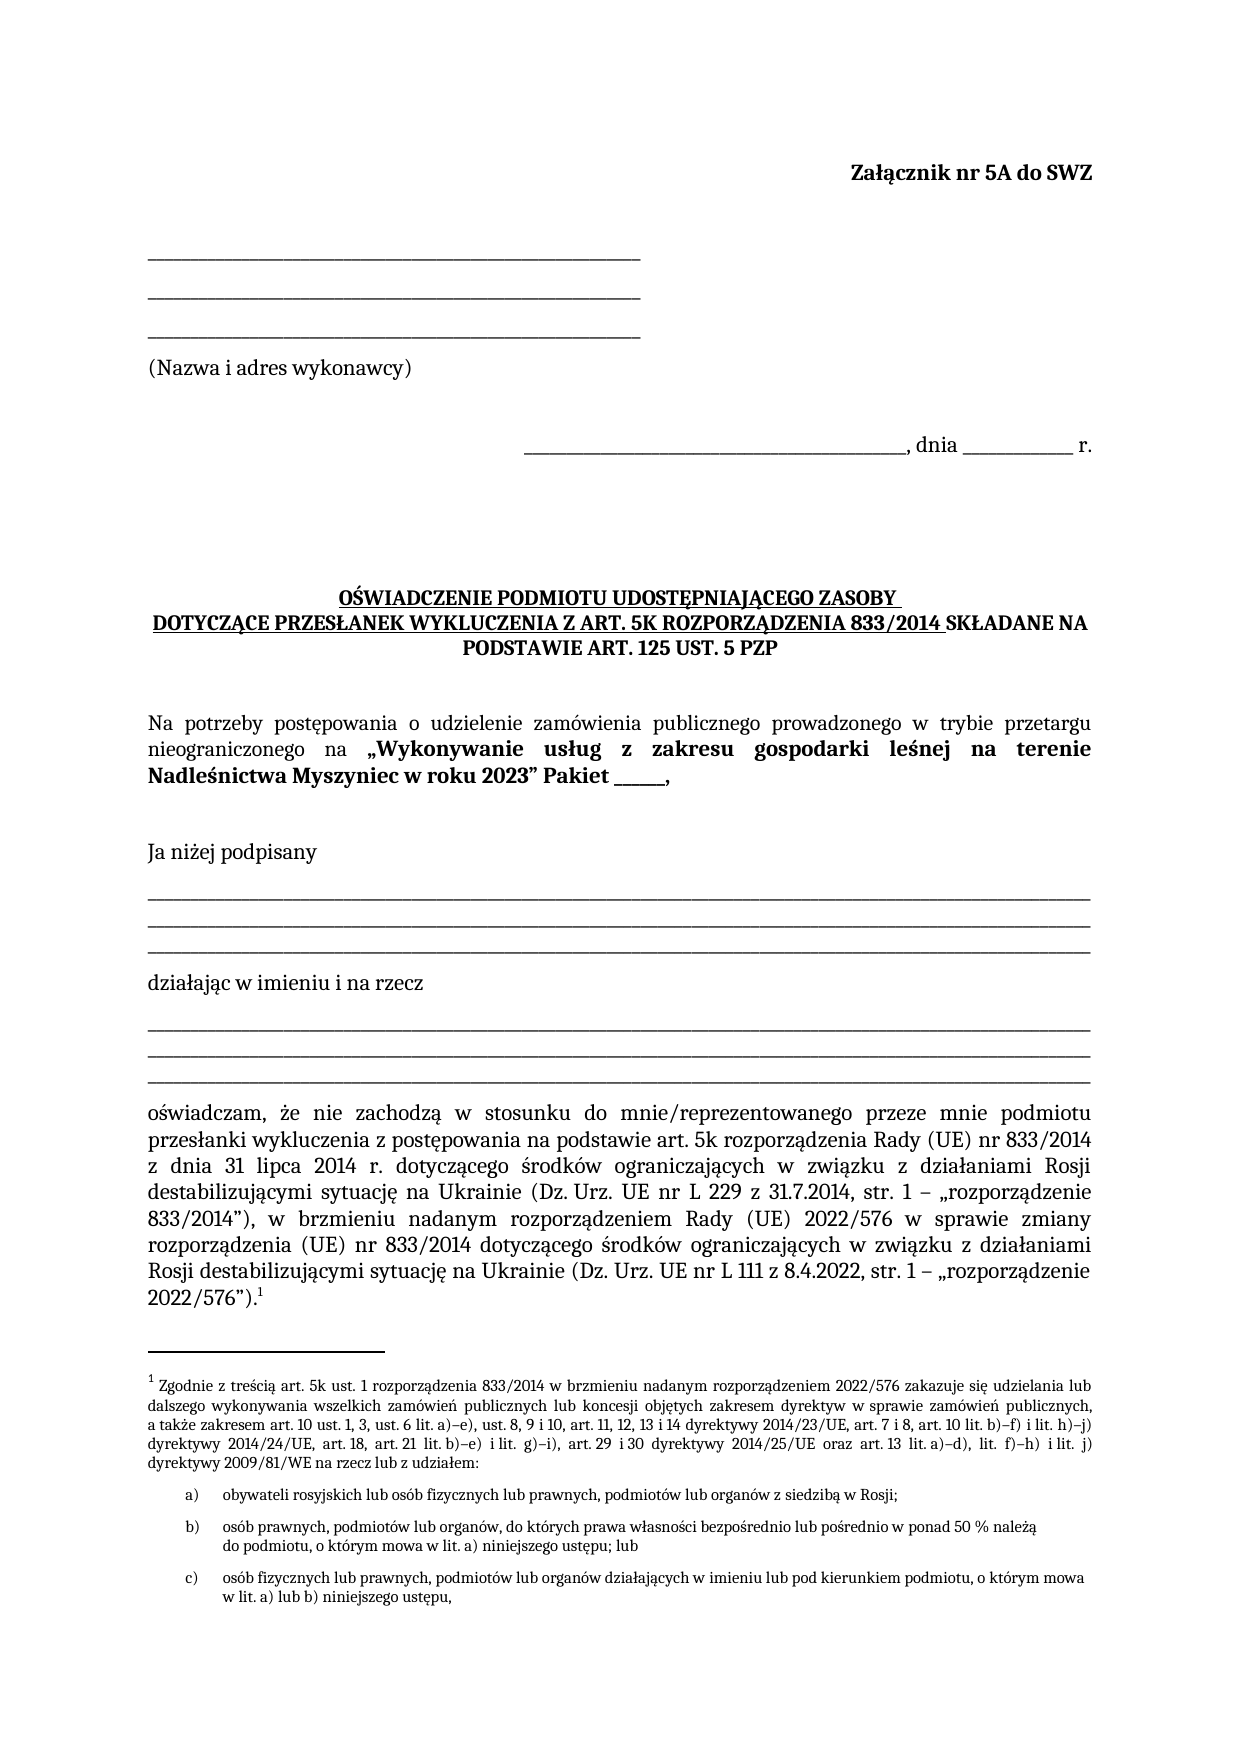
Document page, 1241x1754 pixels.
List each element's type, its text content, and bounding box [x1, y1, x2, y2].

text oświadczam, że nie zachodzą w stosunku do mnie/reprezentowanego przeze mnie podmiotu przesłanki wykluczenia z postępowania na podstawie art. 5k rozporządzenia Rady (UE) nr 833/2014 z dnia 31 lipca 2014 r. dotyczącego środków ograniczających w związku z działaniami Rosji destabilizującymi sytuację na Ukrainie (Dz. Urz. UE nr L 229 z 31.7.2014, str. 1 – „rozporządzenie 833/2014”), w brzmieniu nadanym rozporządzeniem Rady (UE) 2022/576 w sprawie zmiany rozporządzenia (UE) nr 833/2014 dotyczącego środków ograniczających w związku z działaniami Rosji destabilizującymi sytuację na Ukrainie (Dz. Urz. UE nr L 111 z 8.4.2022, str. 1 – „rozporządzenie 2022/576”). [148, 1100, 1093, 1311]
text OŚWIADCZENIE PODMIOTU UDOSTĘPNIAJĄCEGO ZASOBY DOTYCZĄCE PRZESŁANEK WYKLUCZENIA Z ART. 5K ROZPORZĄDZENIA 833/2014 SKŁADANE NA PODSTAWIE ART. 125 UST. 5 PZP [148, 585, 1093, 661]
text __________________________________________________________ [148, 316, 1093, 342]
text _____________________________________________________________________________________________________________________________________________________________________________________________________________________________________________________________________________________________________________________________________________ [148, 1008, 1093, 1087]
text Ja niżej podpisany [148, 839, 1093, 866]
text Załącznik nr 5A do SWZ [148, 160, 1093, 186]
text _____________________________________________________________________________________________________________________________________________________________________________________________________________________________________________________________________________________________________________________________________________ [148, 878, 1093, 957]
text __________________________________________________________ [148, 277, 1093, 303]
text działając w imieniu i na rzecz [148, 969, 1093, 996]
text Na potrzeby postępowania o udzielenie zamówienia publicznego prowadzonego w trybie przetargu nieograniczonego na „Wykonywanie usług z zakresu gospodarki leśnej na terenie Nadleśnictwa Myszyniec w roku 2023” Pakiet ______, [148, 711, 1093, 789]
text (Nazwa i adres wykonawcy) [148, 354, 1093, 381]
text __________________________________________________________ [148, 238, 1093, 264]
text _____________________________________________, dnia _____________ r. [148, 432, 1093, 458]
